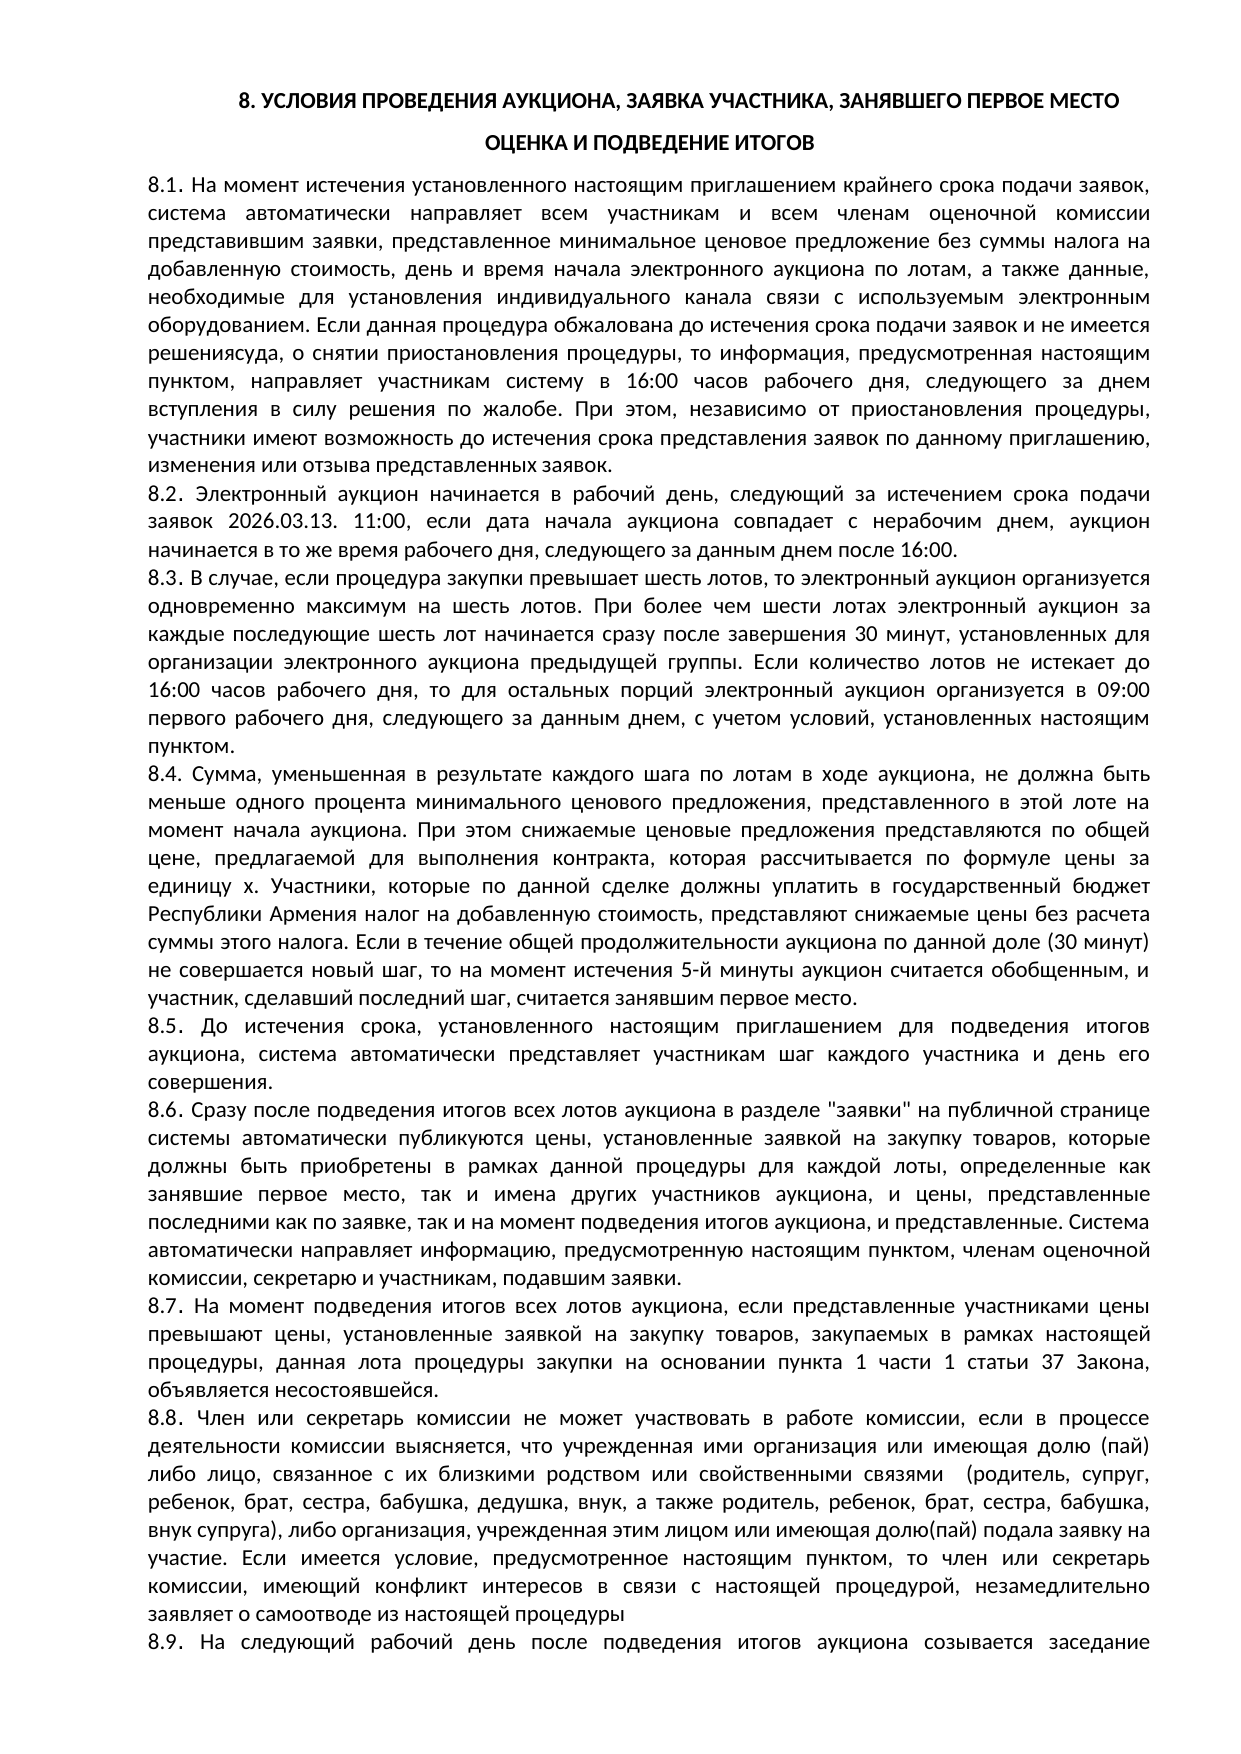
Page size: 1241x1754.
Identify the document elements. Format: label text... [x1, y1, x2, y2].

text 8.5․ До истечения срока, установленного настоящим приглашением для подведения итогов аукциона, система автоматически представляет участникам шаг каждого участника и день его совершения. [148, 1011, 1152, 1095]
text 8.6․ Сразу после подведения итогов всех лотов аукциона в разделе "заявки" на публичной странице системы автоматически публикуются цены, установленные заявкой на закупку товаров, которые должны быть приобретены в рамках данной процедуры для каждой лоты, определенные как занявшие первое место, так и имена других участников аукциона, и цены, представленные последними как по заявке, так и на момент подведения итогов аукциона, и представленные. Система автоматически направляет информацию, предусмотренную настоящим пунктом, членам оценочной комиссии, секретарю и участникам, подавшим заявки. [148, 1095, 1152, 1291]
text 8.1․ На момент истечения установленного настоящим приглашением крайнего срока подачи заявок, система автоматически направляет всем участникам и всем членам оценочной комиссии представившим заявки, представленное минимальное ценовое предложение без суммы налога на добавленную стоимость, день и время начала электронного аукциона по лотам, а также данные, необходимые для установления индивидуального канала связи с используемым электронным оборудованием. Если данная процедура обжалована до истечения срока подачи заявок и не имеется решениясуда, о снятии приостановления процедуры, то информация, предусмотренная настоящим пунктом, направляет участникам систему в 16:00 часов рабочего дня, следующего за днем вступления в силу решения по жалобе. При этом, независимо от приостановления процедуры, участники имеют возможность до истечения срока представления заявок по данному приглашению, изменения или отзыва представленных заявок. [148, 170, 1152, 479]
text 8.3․ В случае, если процедура закупки превышает шесть лотов, то электронный аукцион организуется одновременно максимум на шесть лотов. При более чем шести лотах электронный аукцион за каждые последующие шесть лот начинается сразу после завершения 30 минут, установленных для организации электронного аукциона предыдущей группы. Если количество лотов не истекает до 16:00 часов рабочего дня, то для остальных порций электронный аукцион организуется в 09:00 первого рабочего дня, следующего за данным днем, с учетом условий, установленных настоящим пунктом. [148, 563, 1152, 759]
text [148, 1627, 1152, 1656]
text 8. УСЛОВИЯ ПРОВЕДЕНИЯ АУКЦИОНА, ЗАЯВКА УЧАСТНИКА, ЗАНЯВШЕГО ПЕРВОЕ МЕСТО ОЦЕНКА И ПОДВЕДЕНИЕ ИТОГОВ [148, 86, 1152, 156]
text 8.2․ Электронный аукцион начинается в рабочий день, следующий за истечением срока подачи заявок 2026.03.13. 11:00 , если дата начала аукциона совпадает с нерабочим днем, аукцион начинается в то же время рабочего дня, следующего за данным днем после 16:00. [148, 479, 1152, 563]
text 8.7․ На момент подведения итогов всех лотов аукциона, если представленные участниками цены превышают цены, установленные заявкой на закупку товаров, закупаемых в рамках настоящей процедуры, данная лота процедуры закупки на основании пункта 1 части 1 статьи 37 Закона, объявляется несостоявшейся. [148, 1291, 1152, 1403]
text 8.8․ Член или секретарь комиссии не может участвовать в работе комиссии, если в процессе деятельности комиссии выясняется, что учрежденная ими организация или имеющая долю (пай) либо лицо, связанное с их близкими родством или свойственными связями (родитель, супруг, ребенок, брат, сестра, бабушка, дедушка, внук, а также родитель, ребенок, брат, сестра, бабушка, внук супруга), либо организация, учрежденная этим лицом или имеющая долю(пай) подала заявку на участие. Если имеется условие, предусмотренное настоящим пунктом, то член или секретарь комиссии, имеющий конфликт интересов в связи с настоящей процедурой, незамедлительно заявляет о самоотводе из настоящей процедуры [148, 1403, 1152, 1627]
text 8.4. Сумма, уменьшенная в результате каждого шага по лотам в ходе аукциона, не должна быть меньше одного процента минимального ценового предложения, представленного в этой лоте на момент начала аукциона. При этом снижаемые ценовые предложения представляются по общей цене, предлагаемой для выполнения контракта, которая рассчитывается по формуле цены за единицу x. Участники, которые по данной сделке должны уплатить в государственный бюджет Республики Армения налог на добавленную стоимость, представляют снижаемые цены без расчета суммы этого налога. Если в течение общей продолжительности аукциона по данной доле (30 минут) не совершается новый шаг, то на момент истечения 5-й минуты аукцион считается обобщенным, и участник, сделавший последний шаг, считается занявшим первое место. [148, 759, 1152, 1011]
